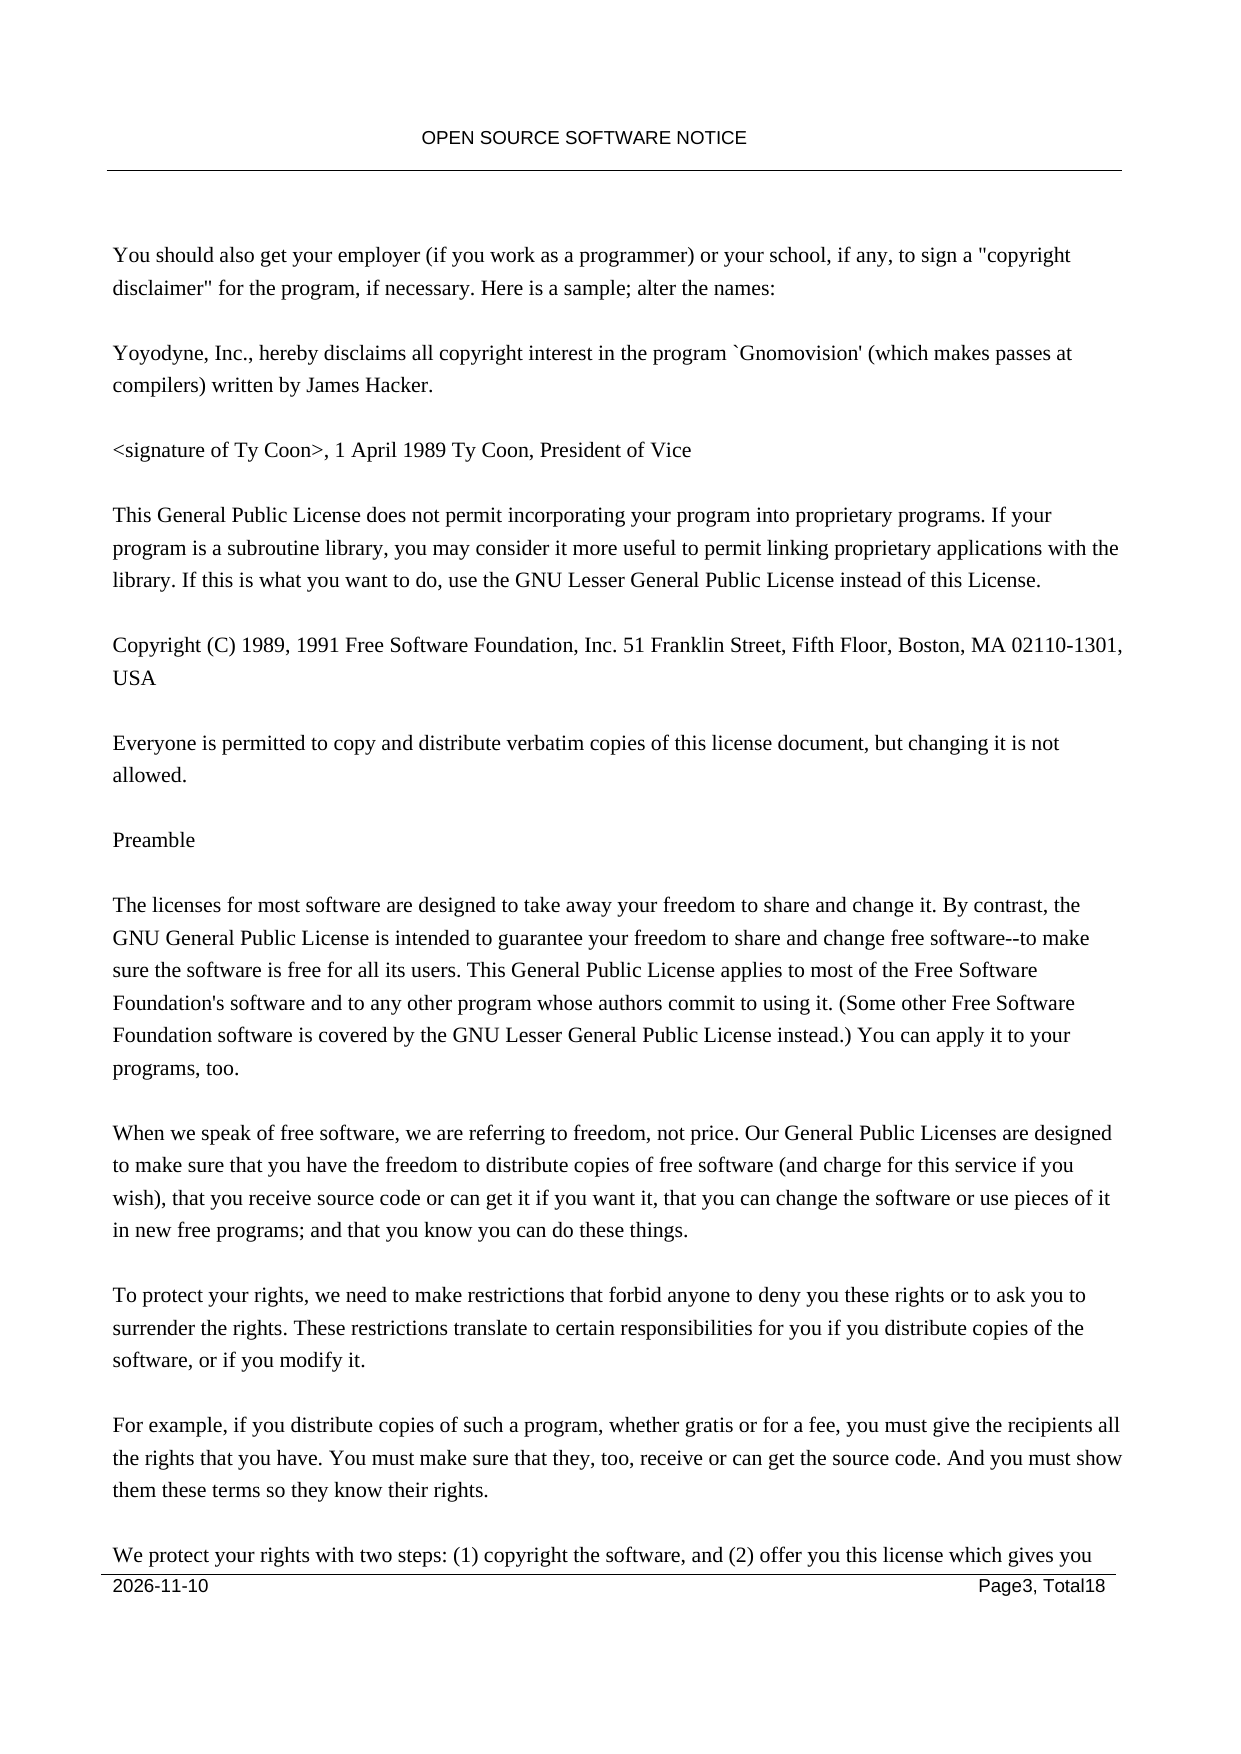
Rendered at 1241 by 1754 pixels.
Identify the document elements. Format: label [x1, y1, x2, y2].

text [112, 206, 1128, 1571]
